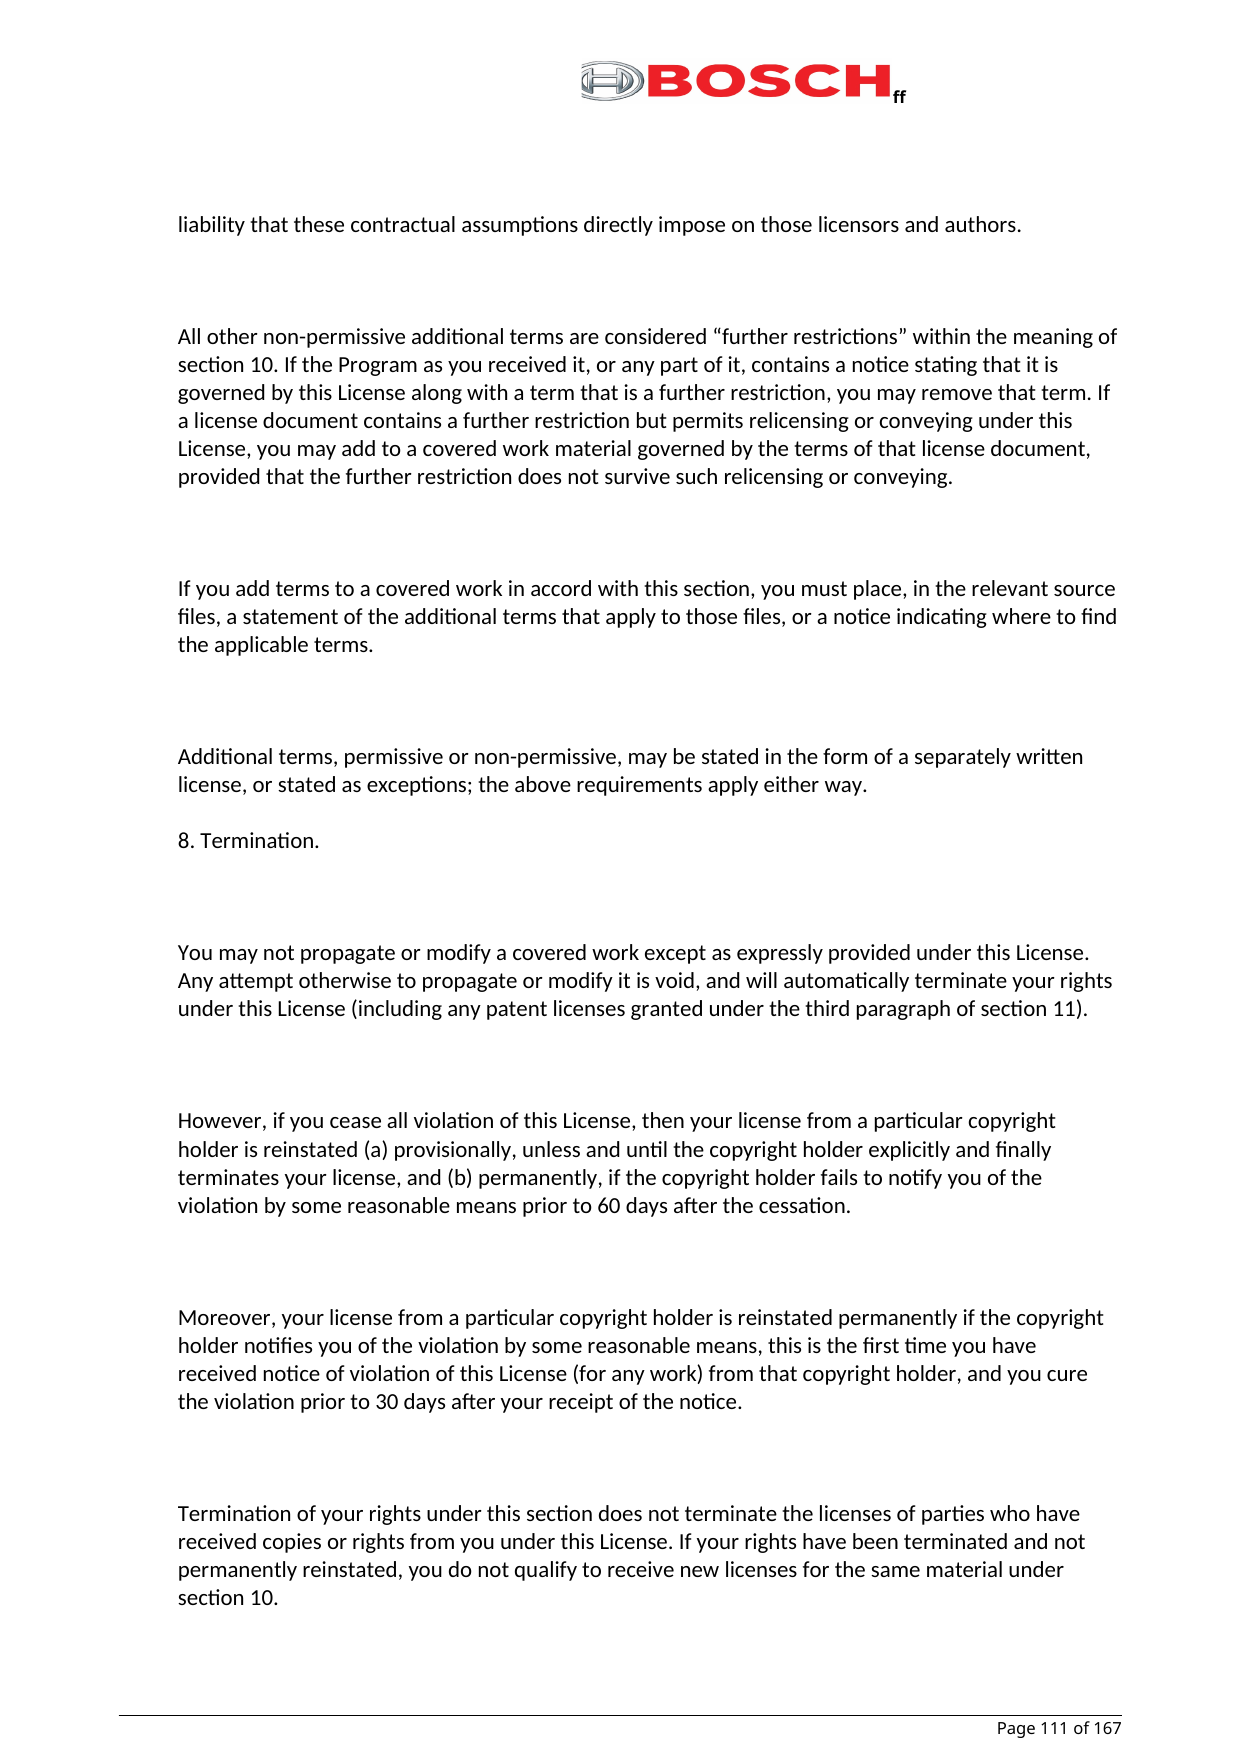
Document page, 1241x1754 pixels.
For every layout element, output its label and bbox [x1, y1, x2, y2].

text [178, 210, 1122, 1611]
picture [581, 58, 893, 104]
